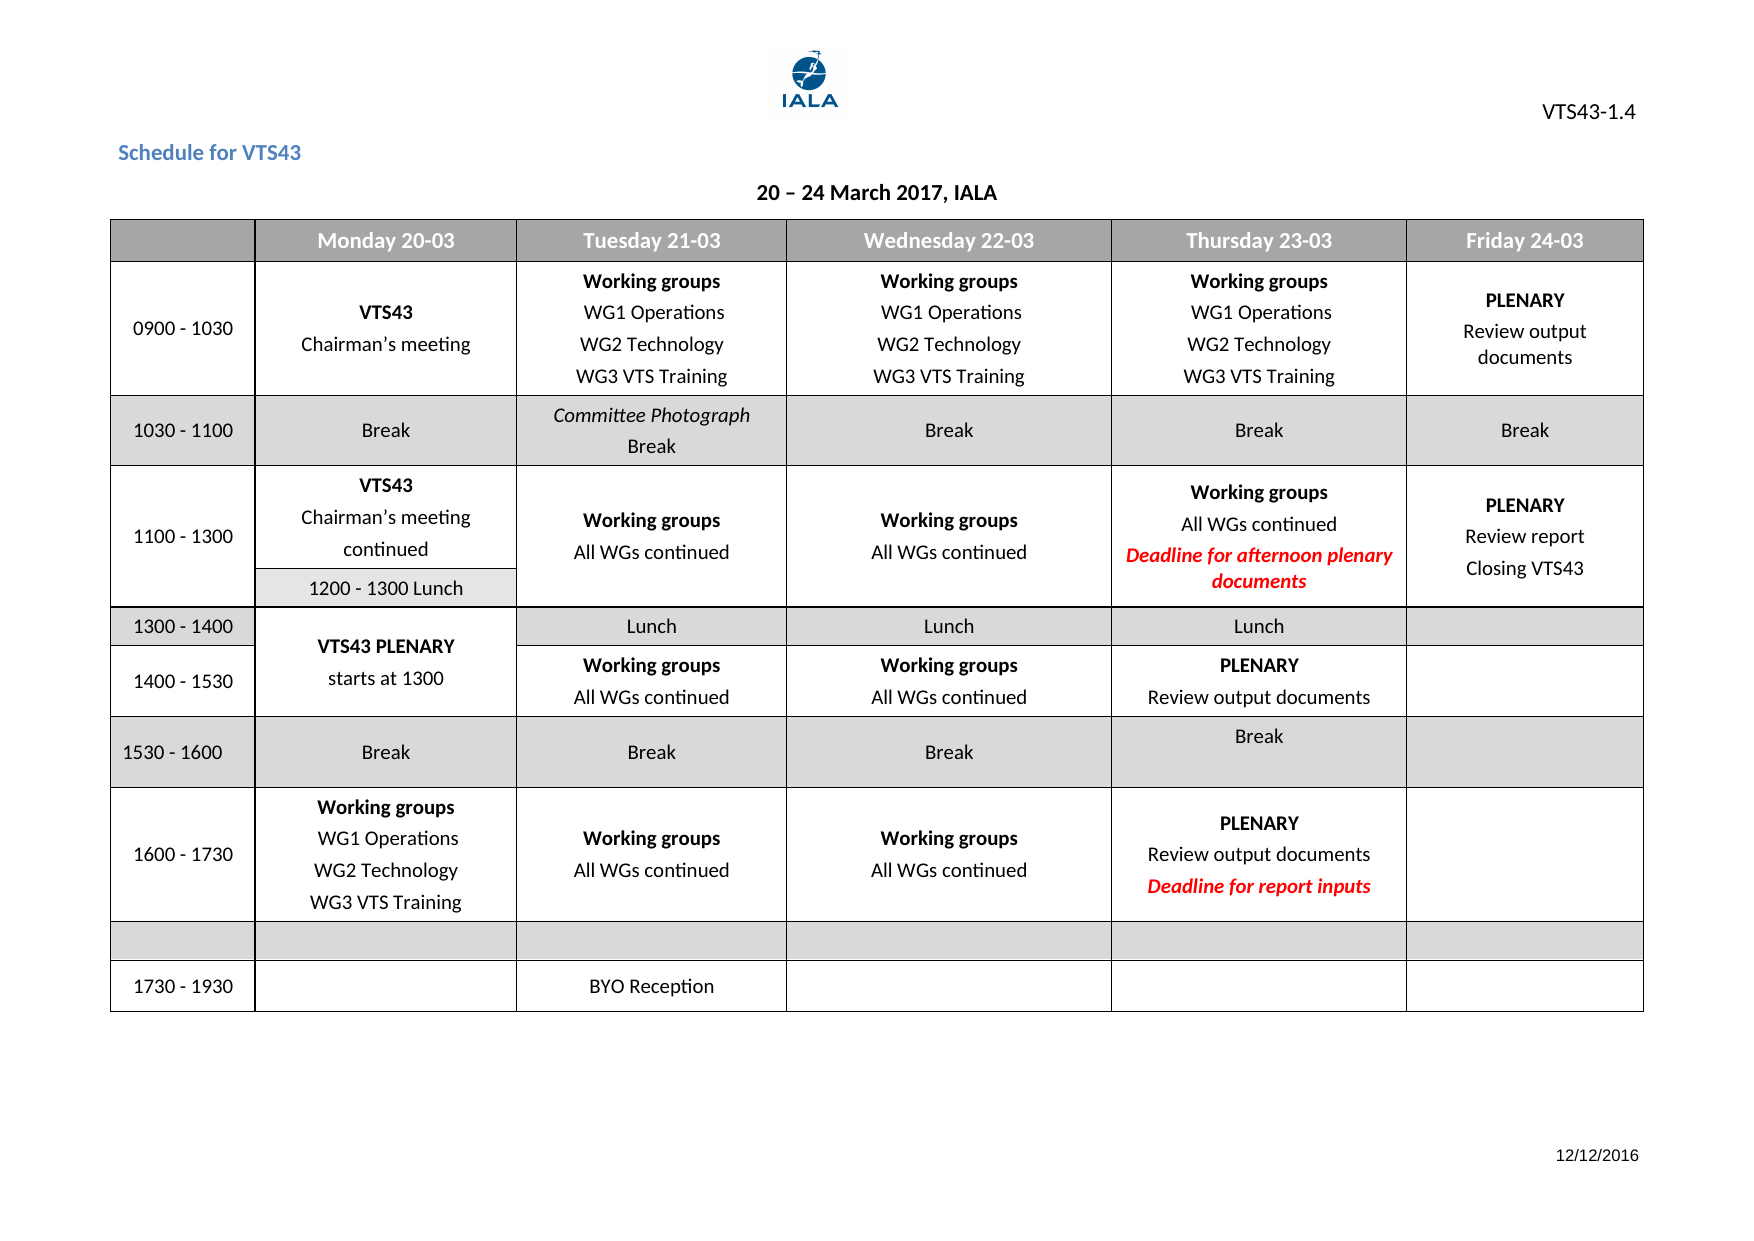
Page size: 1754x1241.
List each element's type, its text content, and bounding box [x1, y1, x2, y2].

table_header [111, 220, 254, 261]
table_cell Break [1112, 717, 1406, 787]
table_cell PLENARY Review report Closing VTS43 [1407, 466, 1643, 606]
table_cell Working groups All WGs continued [787, 788, 1111, 921]
table_cell [111, 922, 254, 959]
table_cell [1407, 788, 1643, 921]
table_cell BYO Reception [517, 961, 786, 1011]
table_cell Break [517, 717, 786, 787]
table_cell Lunch [517, 608, 786, 645]
table_cell Working groups All WGs continued [517, 788, 786, 921]
table_cell 1600 - 1730 [111, 788, 254, 921]
table_cell PLENARY Review output documents Deadline for report inputs [1112, 788, 1406, 921]
table_cell Break [787, 717, 1111, 787]
table_cell Working groups WG1 Operations WG2 Technology WG3 VTS Training [517, 262, 786, 394]
table_cell PLENARY Review output documents [1407, 262, 1643, 394]
table_cell PLENARY Review output documents [1112, 646, 1406, 716]
table_header Tuesday 21-03 [517, 220, 786, 261]
table_header Friday 24-03 [1407, 220, 1643, 261]
table_cell [1407, 961, 1643, 1011]
text 20 – 24 March 2017, IALA [118, 178, 1636, 206]
table_cell Break [787, 396, 1111, 465]
table_cell 1300 - 1400 [111, 608, 254, 645]
table_cell Lunch [787, 608, 1111, 645]
table_cell [1407, 608, 1643, 645]
table_cell [787, 922, 1111, 959]
table_cell Working groups WG1 Operations WG2 Technology WG3 VTS Training [256, 788, 516, 921]
table_cell 1730 - 1930 [111, 961, 254, 1011]
table_cell [787, 961, 1111, 1011]
picture [770, 44, 848, 120]
table_cell VTS43 Chairman’s meeting continued [256, 466, 516, 567]
table_cell 1400 - 1530 [111, 646, 254, 716]
table_cell Break [256, 717, 516, 787]
table_cell Working groups WG1 Operations WG2 Technology WG3 VTS Training [1112, 262, 1406, 394]
table_cell Working groups All WGs continued Deadline for afternoon plenary documents [1112, 466, 1406, 606]
table_cell VTS43 Chairman’s meeting [256, 262, 516, 394]
table_cell 1100 - 1300 [111, 466, 254, 606]
text Schedule for VTS43 [118, 138, 1636, 166]
table_cell VTS43 PLENARY starts at 1300 [256, 608, 516, 716]
table_cell Committee Photograph Break [517, 396, 786, 465]
table_cell 0900 - 1030 [111, 262, 254, 394]
table_cell Working groups All WGs continued [787, 466, 1111, 606]
table_cell [256, 922, 516, 959]
table_cell 1030 - 1100 [111, 396, 254, 465]
table_cell Break [1112, 396, 1406, 465]
table_cell Working groups All WGs continued [787, 646, 1111, 716]
table_cell Working groups All WGs continued [517, 466, 786, 606]
table_cell [1112, 961, 1406, 1011]
table_cell 1530 - 1600 [111, 717, 254, 787]
table_cell [1407, 717, 1643, 787]
table_cell [256, 961, 516, 1011]
table_cell Working groups All WGs continued [517, 646, 786, 716]
table_cell [517, 922, 786, 959]
table_cell Working groups WG1 Operations WG2 Technology WG3 VTS Training [787, 262, 1111, 394]
table_cell [1112, 922, 1406, 959]
table_header Wednesday 22-03 [787, 220, 1111, 261]
table_cell [1407, 922, 1643, 959]
table_cell 1200 - 1300 Lunch [256, 569, 516, 606]
table_header Monday 20-03 [256, 220, 516, 261]
table_cell Break [256, 396, 516, 465]
table_cell Lunch [1112, 608, 1406, 645]
table_cell Break [1407, 396, 1643, 465]
table_cell [1407, 646, 1643, 716]
table_header Thursday 23-03 [1112, 220, 1406, 261]
